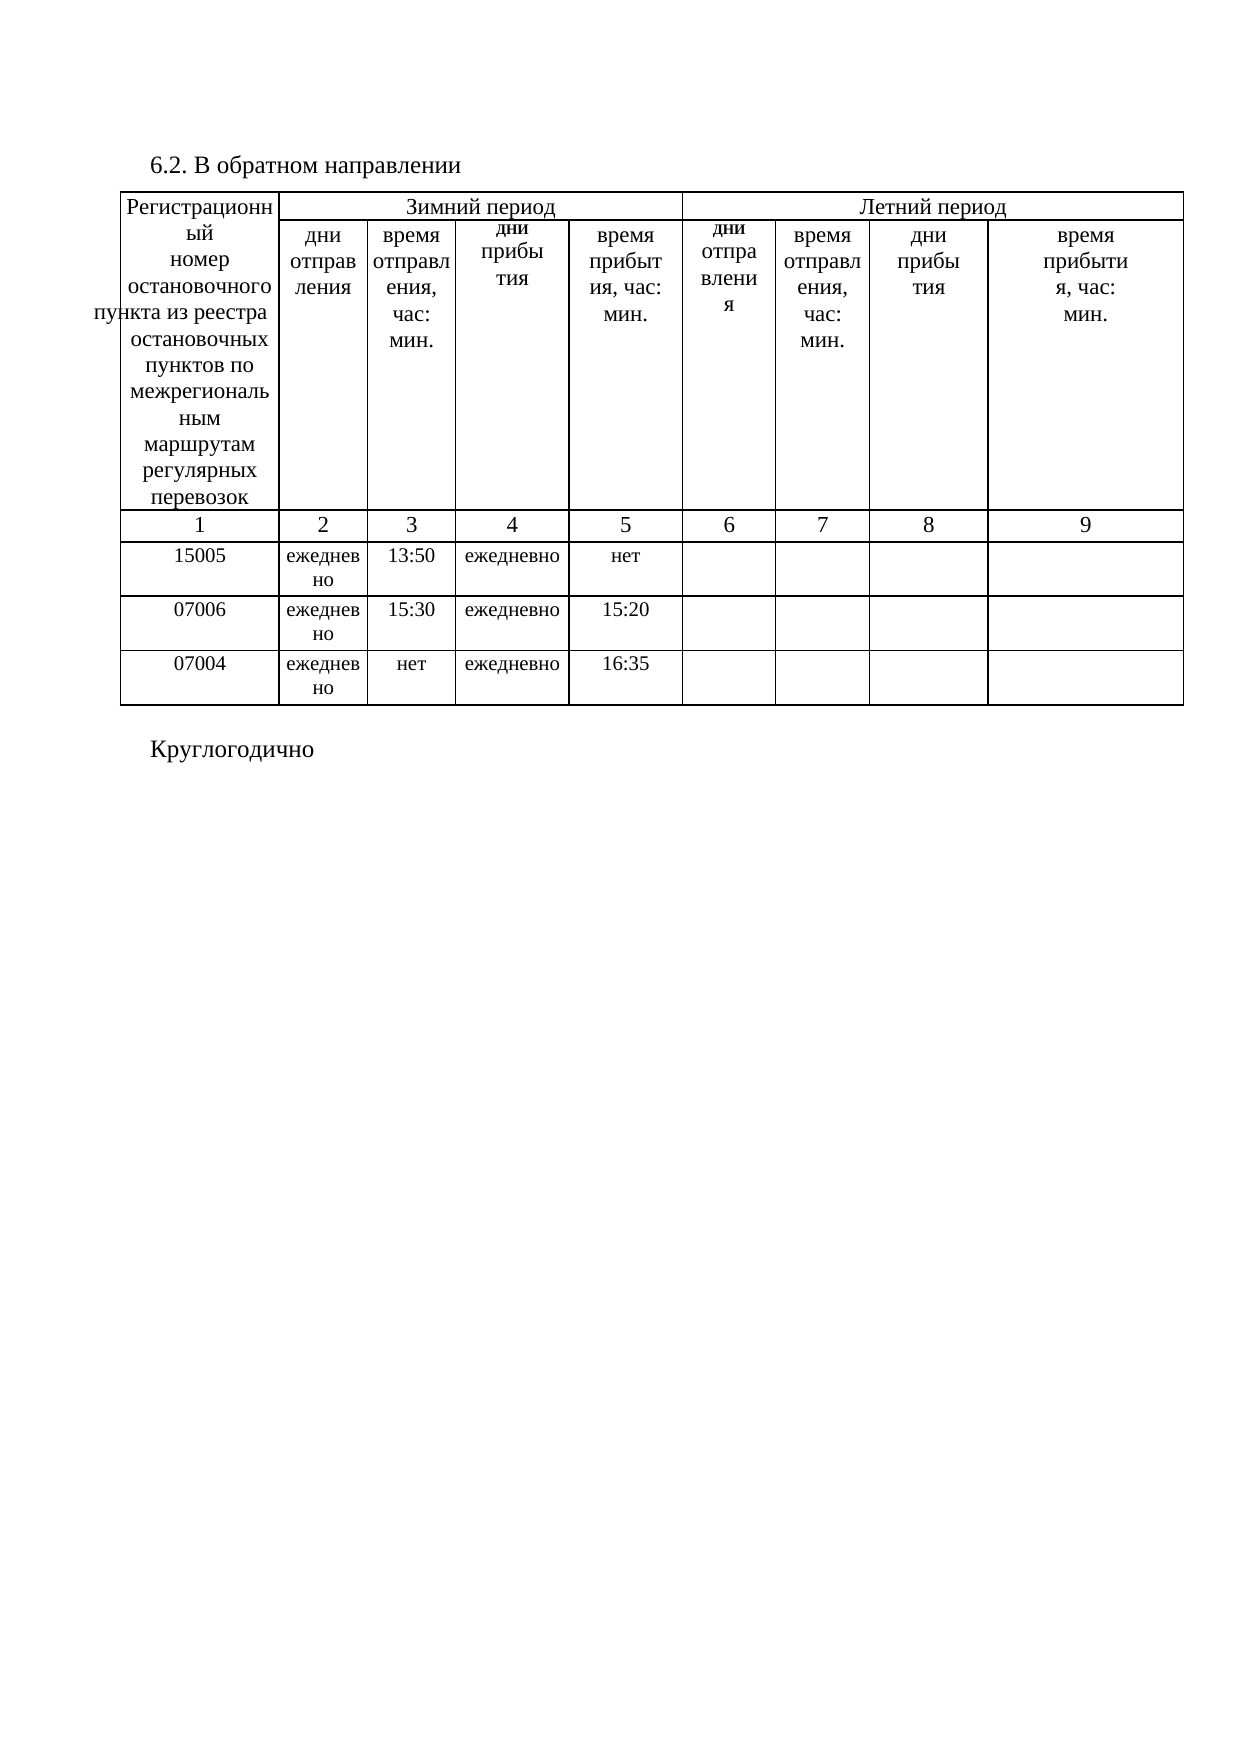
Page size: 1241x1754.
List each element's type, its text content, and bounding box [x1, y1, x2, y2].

table_cell 3 [368, 511, 455, 541]
table_cell 07006 [121, 597, 278, 650]
table_cell ежедневно [280, 543, 367, 595]
table_cell [683, 543, 775, 595]
table_cell 07004 [121, 651, 278, 704]
text Круглогодично [150, 734, 1090, 763]
table_cell 6 [683, 511, 775, 541]
table_cell ежедневно [456, 651, 568, 704]
table_cell 4 [456, 511, 568, 541]
table_cell нет [570, 543, 682, 595]
table_cell нет [368, 651, 455, 704]
text 6.2. В обратном направлении [150, 150, 1090, 179]
table_cell дни отправ ления [280, 221, 367, 509]
table_header Летний период [683, 193, 1183, 219]
table_cell [870, 543, 987, 595]
table_cell 15:20 [570, 597, 682, 650]
table_cell [989, 651, 1183, 704]
table_cell ежедневно [456, 597, 568, 650]
table_header Зимний период [280, 193, 682, 219]
table_cell время прибыт ия, час: мин. [570, 221, 682, 509]
table_cell [776, 543, 869, 595]
table_header Регистрационный номер остановочного пункта из реестра остановочных пунктов по межрегиональным маршрутам регулярных перевозок [121, 193, 278, 509]
table_cell 7 [776, 511, 869, 541]
table_cell ДНИ отпра влени я [683, 221, 775, 509]
table_cell время прибыти я, час: мин. [989, 221, 1183, 509]
table_cell ежедневно [280, 651, 367, 704]
table_cell ежедневно [456, 543, 568, 595]
table_cell [776, 651, 869, 704]
table_cell [683, 651, 775, 704]
table_cell [870, 597, 987, 650]
table_cell 8 [870, 511, 987, 541]
table_cell время отправл ения, час: мин. [776, 221, 869, 509]
table_cell дни прибы тия [870, 221, 987, 509]
table_cell 2 [280, 511, 367, 541]
table_cell [683, 597, 775, 650]
table_cell 13:50 [368, 543, 455, 595]
table_cell [870, 651, 987, 704]
table_cell [776, 597, 869, 650]
table_cell 5 [570, 511, 682, 541]
table_cell [989, 597, 1183, 650]
table_cell ежедневно [280, 597, 367, 650]
table_cell 9 [989, 511, 1183, 541]
table_cell [989, 543, 1183, 595]
table_cell 16:35 [570, 651, 682, 704]
table_cell ДНИ прибы тия [456, 221, 568, 509]
table_cell 1 [121, 511, 278, 541]
table_cell 15005 [121, 543, 278, 595]
table_cell время отправл ения, час: мин. [368, 221, 455, 509]
table_cell 15:30 [368, 597, 455, 650]
